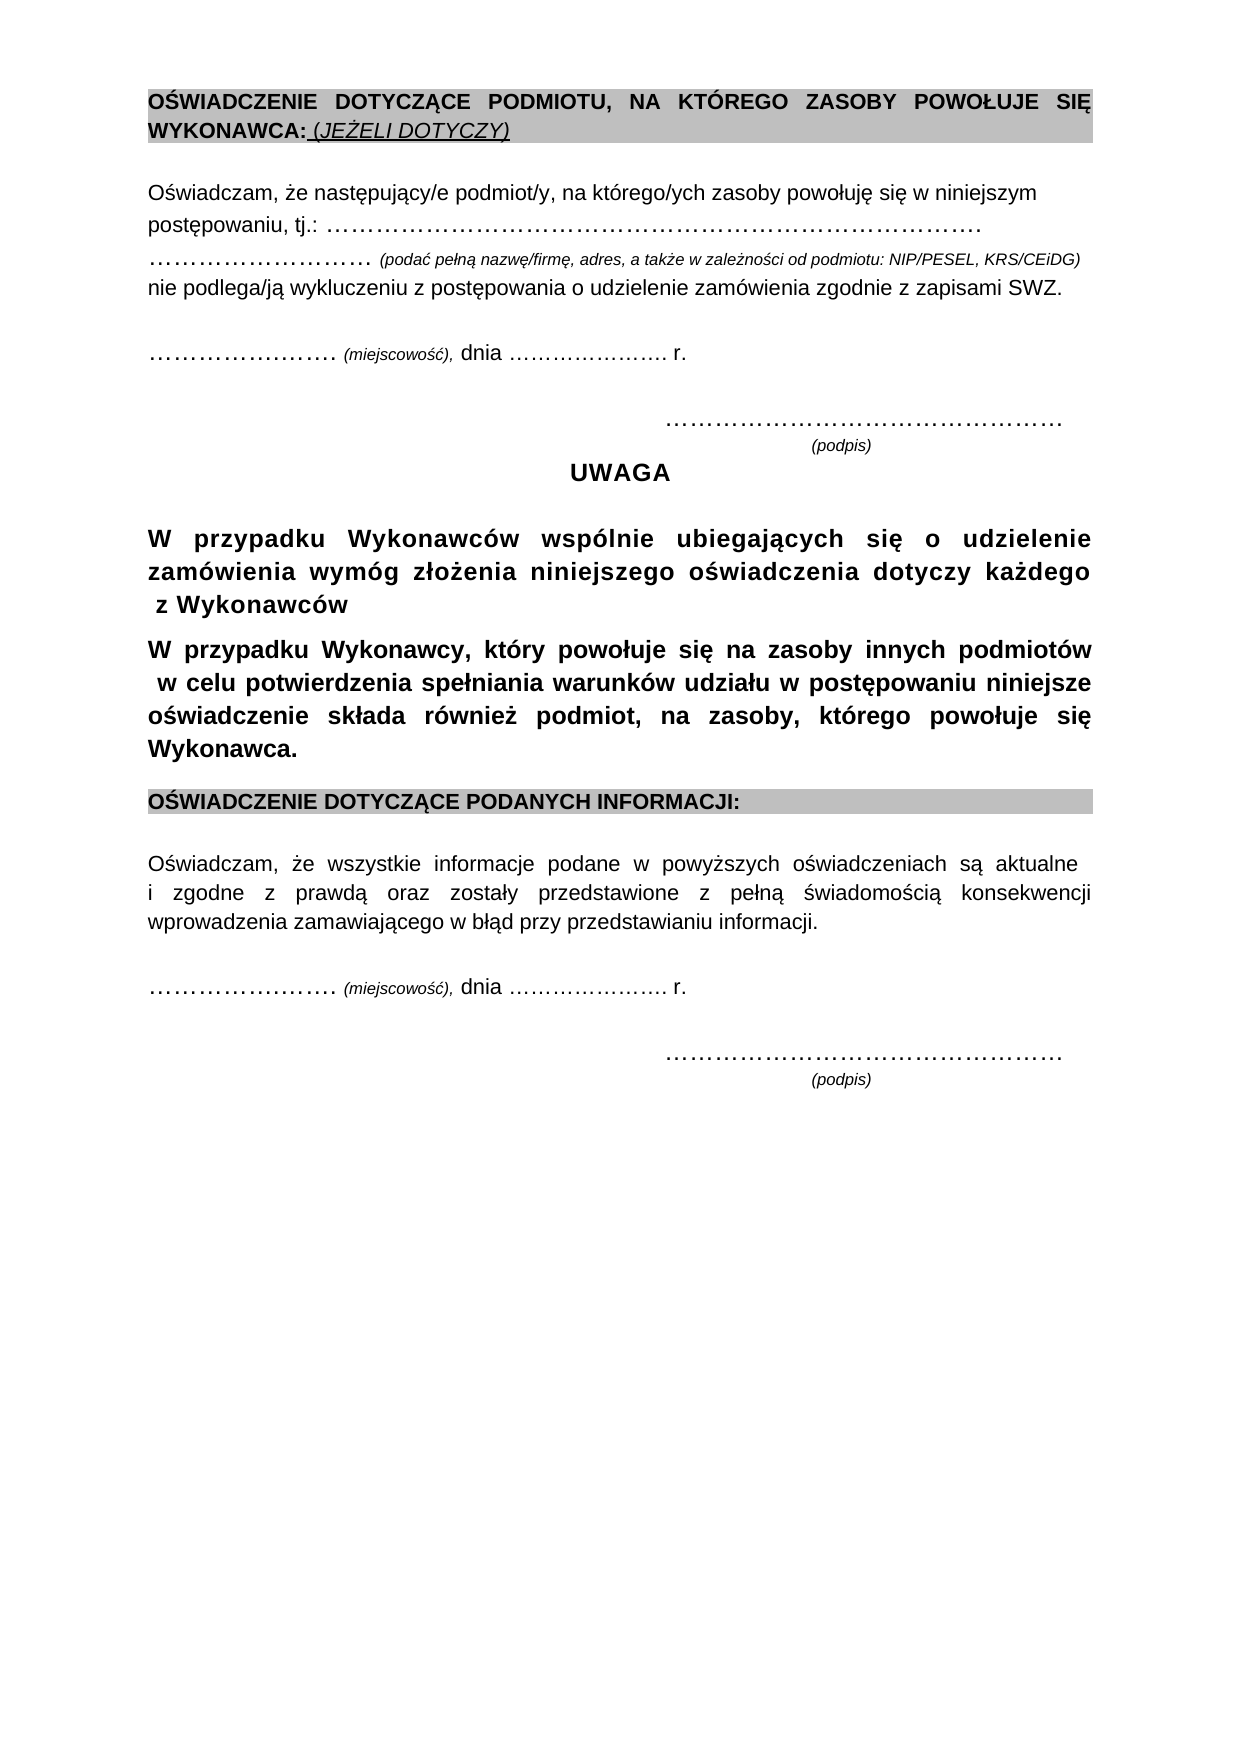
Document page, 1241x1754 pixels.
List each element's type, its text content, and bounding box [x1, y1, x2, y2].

text (podpis) [738, 1070, 1093, 1089]
text (podpis) [738, 436, 1093, 455]
text ………………………………………… [148, 1037, 1093, 1066]
text OŚWIADCZENIE DOTYCZĄCE PODANYCH INFORMACJI: [148, 789, 1093, 814]
text W przypadku Wykonawcy, który powołuje się na zasoby innych podmiotów w celu potwierdzenia spełniania warunków udziału w postępowaniu niniejsze oświadczenie składa również podmiot, na zasoby, którego powołuje się Wykonawca. [148, 635, 1093, 763]
text UWAGA [148, 458, 1093, 486]
text OŚWIADCZENIE DOTYCZĄCE PODMIOTU, NA KTÓREGO ZASOBY POWOŁUJE SIĘ WYKONAWCA: (JEŻELI DOTYCZY) [148, 89, 1093, 143]
text ………………………………………… [148, 403, 1093, 431]
text Oświadczam, że wszystkie informacje podane w powyższych oświadczeniach są aktualne i zgodne z prawdą oraz zostały przedstawione z pełną świadomością konsekwencji wprowadzenia zamawiającego w błąd przy przedstawianiu informacji. [148, 851, 1093, 934]
text …………….……. (miejscowość), dnia …………………. r. [148, 337, 1093, 365]
text …………….……. (miejscowość), dnia …………………. r. [148, 971, 1093, 1000]
text W przypadku Wykonawców wspólnie ubiegających się o udzielenie zamówienia wymóg złożenia niniejszego oświadczenia dotyczy każdego z Wykonawców [148, 524, 1093, 618]
text Oświadczam, że następujący/e podmiot/y, na którego/ych zasoby powołuję się w niniejszym postępowaniu, tj.: …………………………………………………………………….……………………… (podać pełną nazwę/firmę, adres, a także w zależności od podmiotu: NIP/PESEL, KRS/CEiDG) nie podlega/ją wykluczeniu z postępowania o udzielenie zamówienia zgodnie z zapisami SWZ. [148, 179, 1093, 300]
